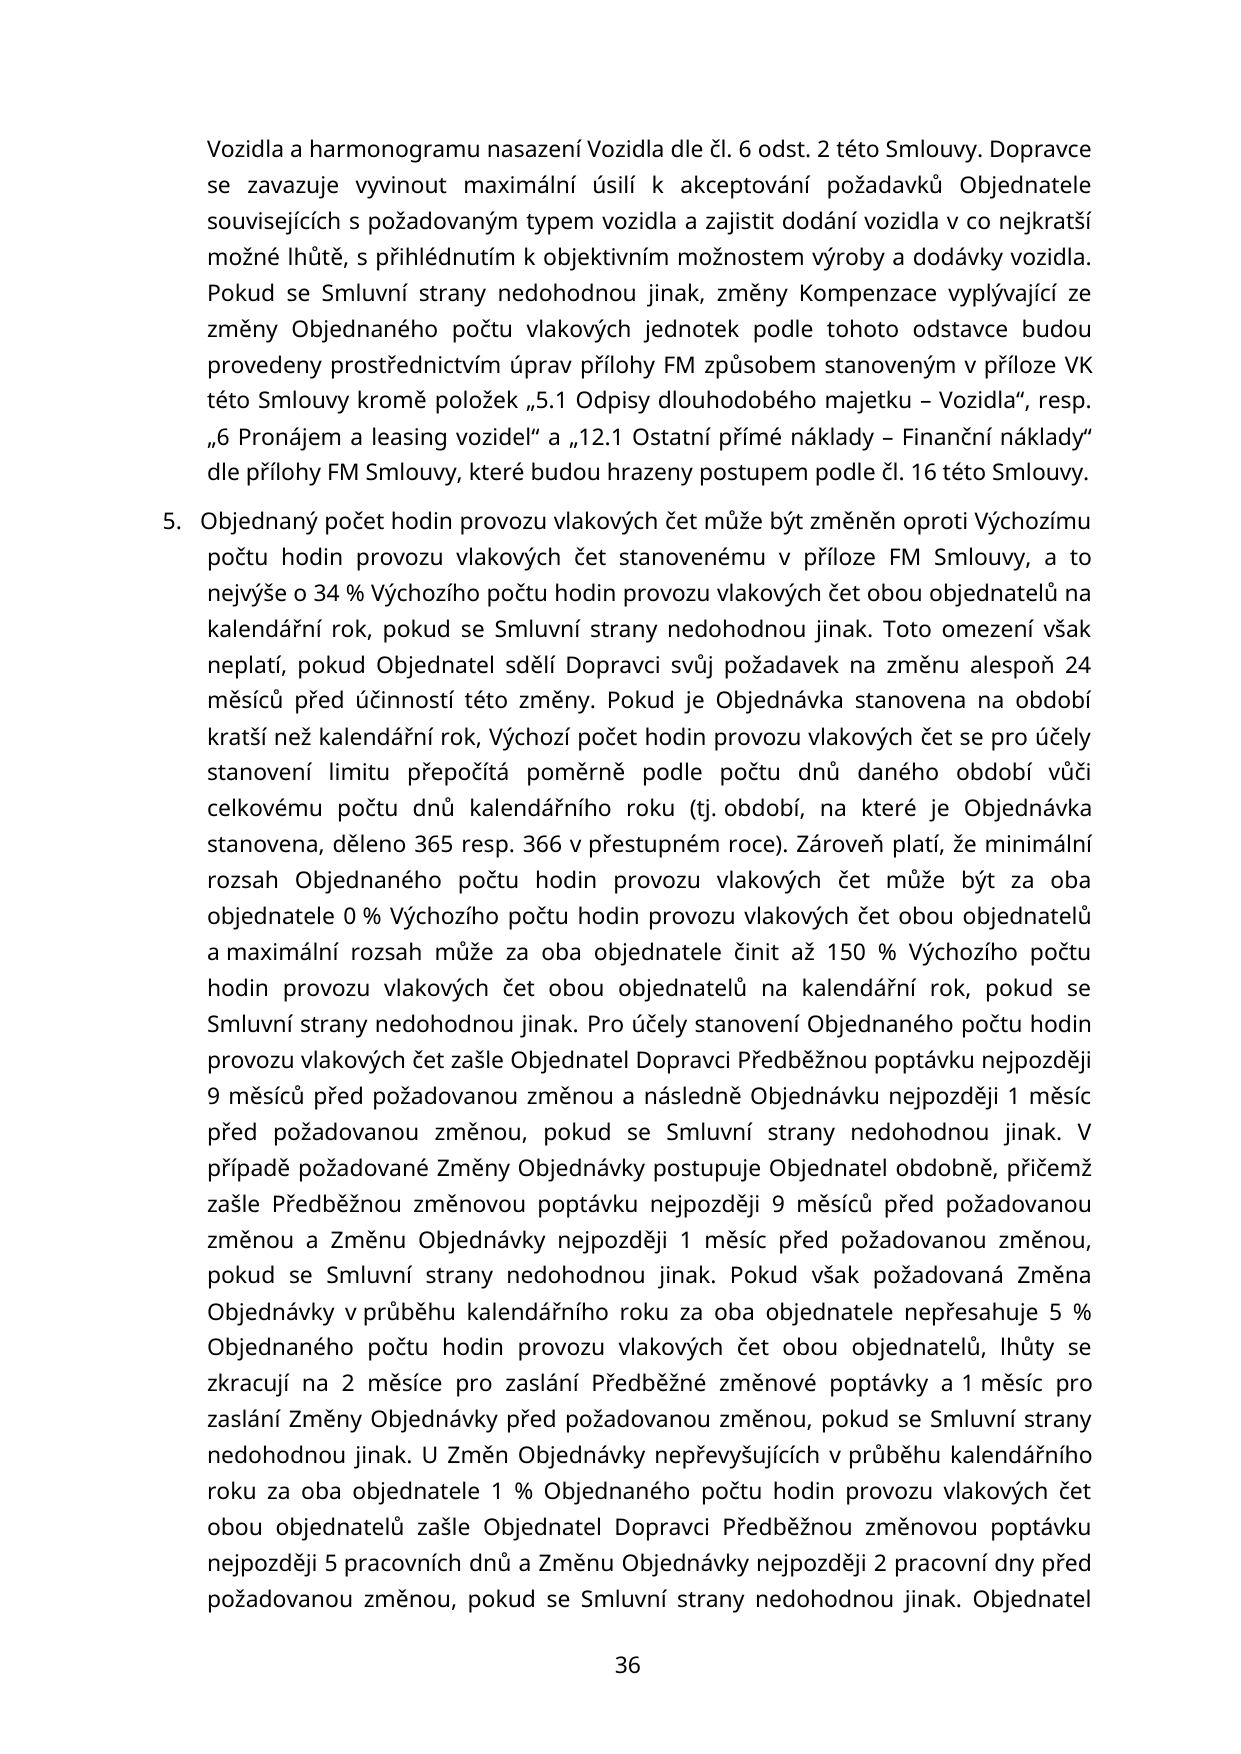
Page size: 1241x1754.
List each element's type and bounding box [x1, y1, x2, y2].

list [162, 505, 1093, 1614]
list [162, 133, 1093, 488]
